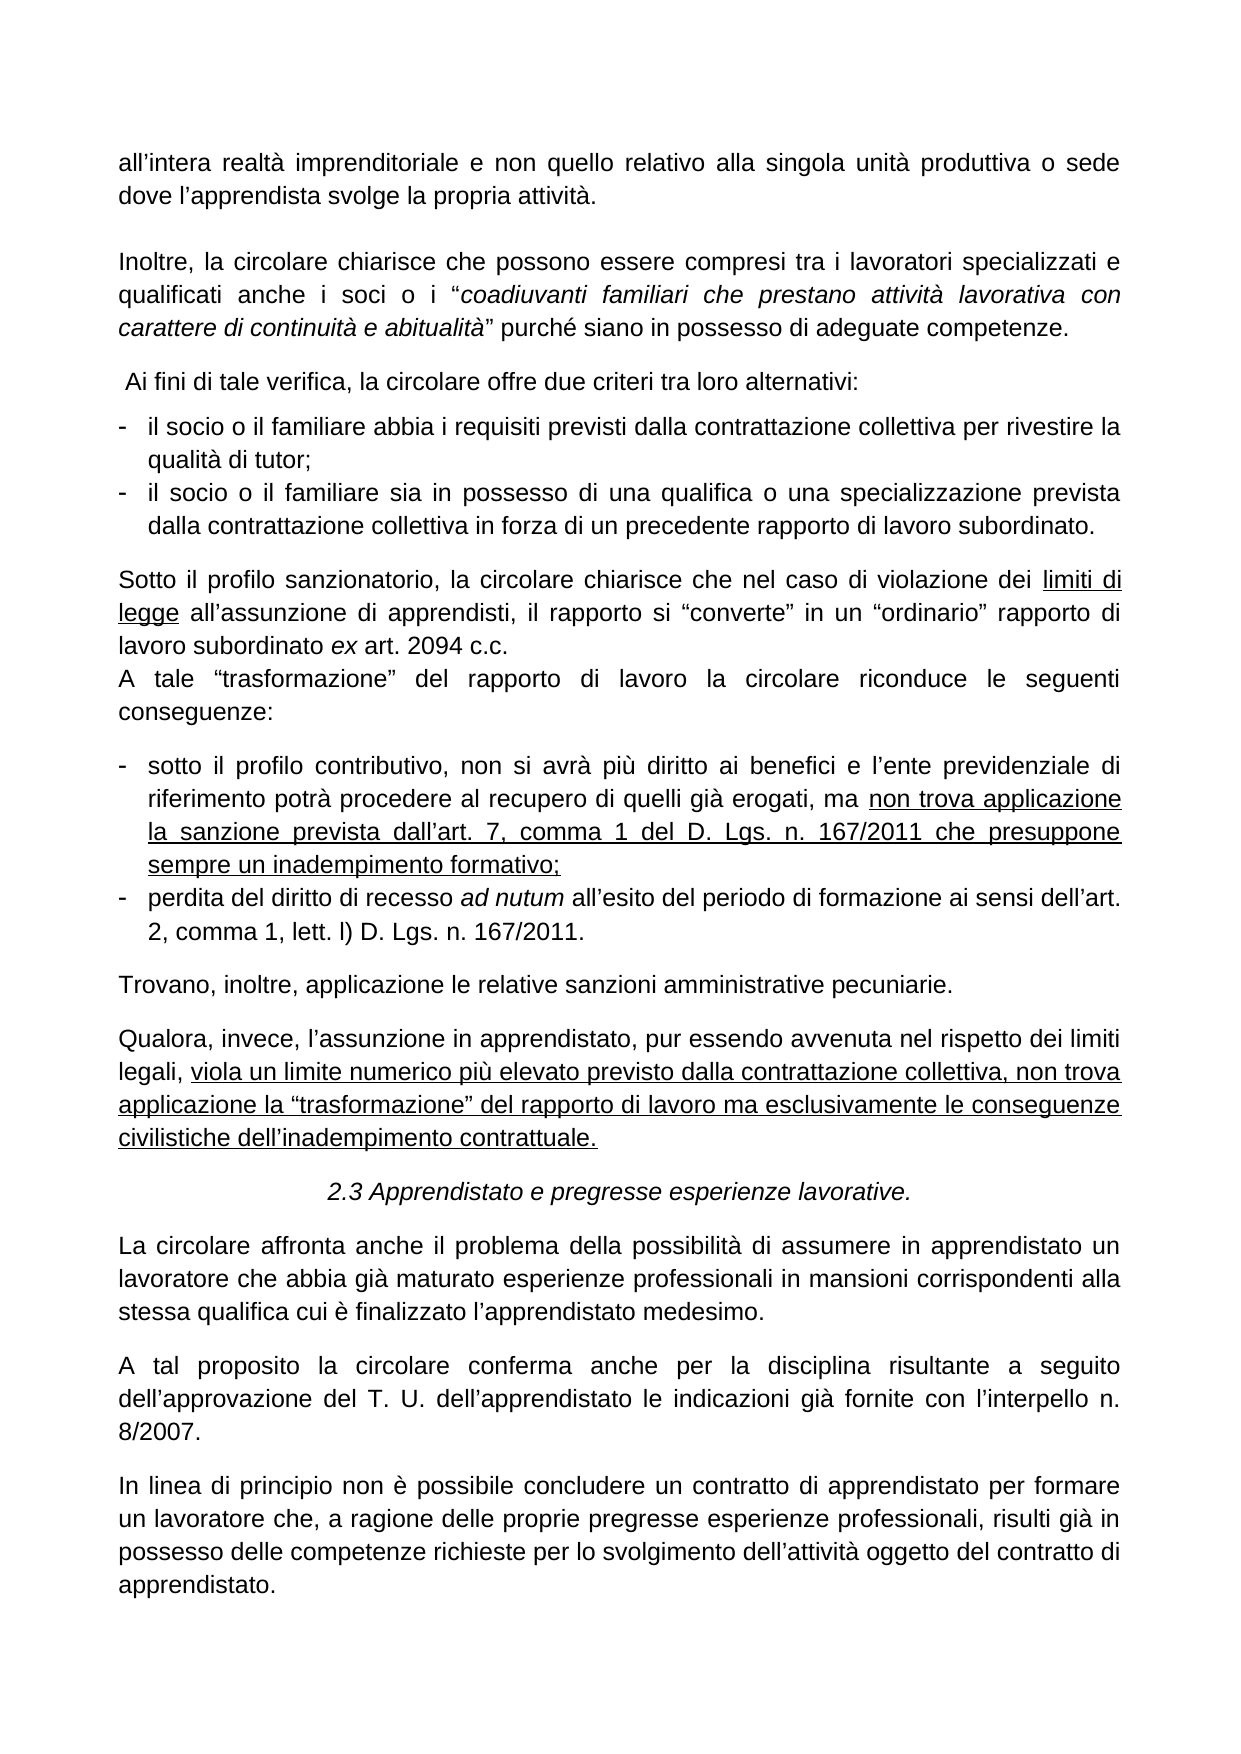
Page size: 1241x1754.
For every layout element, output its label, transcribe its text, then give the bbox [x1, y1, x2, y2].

text La circolare affronta anche il problema della possibilità di assumere in apprendistato un lavoratore che abbia già maturato esperienze professionali in mansioni corrispondenti alla stessa qualifica cui è finalizzato l’apprendistato medesimo. [118, 1231, 1122, 1326]
list perdita del diritto di recesso ad nutum all’esito del periodo di formazione ai sensi dell’art. 2, comma 1, lett. l) D. Lgs. n. 167/2011. [118, 883, 1122, 945]
text Sotto il profilo sanzionatorio, la circolare chiarisce che nel caso di violazione dei limiti di legge all’assunzione di apprendisti, il rapporto si “converte” in un “ordinario” rapporto di lavoro subordinato ex art. 2094 c.c. [118, 565, 1122, 660]
text 2.3 Apprendistato e pregresse esperienze lavorative. [118, 1177, 1122, 1206]
list sotto il profilo contributivo, non si avrà più diritto ai benefici e l’ente previdenziale di riferimento potrà procedere al recupero di quelli già erogati, ma non trova applicazione la sanzione prevista dall’art. 7, comma 1 del D. Lgs. n. 167/2011 che presuppone sempre un inadempimento formativo; [118, 751, 1122, 879]
text Qualora, invece, l’assunzione in apprendistato, pur essendo avvenuta nel rispetto dei limiti legali, viola un limite numerico più elevato previsto dalla contrattazione collettiva, non trova applicazione la “trasformazione” del rapporto di lavoro ma esclusivamente le conseguenze civilistiche dell’inadempimento contrattuale. [118, 1024, 1122, 1115]
list il socio o il familiare sia in possesso di una qualifica o una specializzazione prevista dalla contrattazione collettiva in forza di un precedente rapporto di lavoro subordinato. [118, 478, 1122, 540]
text A tale “trasformazione” del rapporto di lavoro la circolare riconduce le seguenti conseguenze: [118, 664, 1122, 726]
text In linea di principio non è possibile concludere un contratto di apprendistato per formare un lavoratore che, a ragione delle proprie pregresse esperienze professionali, risulti già in possesso delle competenze richieste per lo svolgimento dell’attività oggetto del contratto di apprendistato. [118, 1471, 1122, 1598]
text Trovano, inoltre, applicazione le relative sanzioni amministrative pecuniarie. [118, 970, 1122, 999]
list il socio o il familiare abbia i requisiti previsti dalla contrattazione collettiva per rivestire la qualità di tutor; [118, 412, 1122, 474]
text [118, 148, 1122, 209]
text Qualora, invece, l’assunzione in apprendistato, pur essendo avvenuta nel rispetto dei limiti legali, viola un limite numerico più elevato previsto dalla contrattazione collettiva, non trova applicazione la “trasformazione” del rapporto di lavoro ma esclusivamente le conseguenze civilistiche dell’inadempimento contrattuale. [118, 1116, 1122, 1152]
text Inoltre, la circolare chiarisce che possono essere compresi tra i lavoratori specializzati e qualificati anche i soci o i “coadiuvanti familiari che prestano attività lavorativa con carattere di continuità e abitualità” purché siano in possesso di adeguate competenze. [118, 247, 1122, 341]
text Ai fini di tale verifica, la circolare offre due criteri tra loro alternativi: [118, 367, 1122, 395]
text A tal proposito la circolare conferma anche per la disciplina risultante a seguito dell’approvazione del T. U. dell’apprendistato le indicazioni già fornite con l’interpello n. 8/2007. [118, 1351, 1122, 1446]
